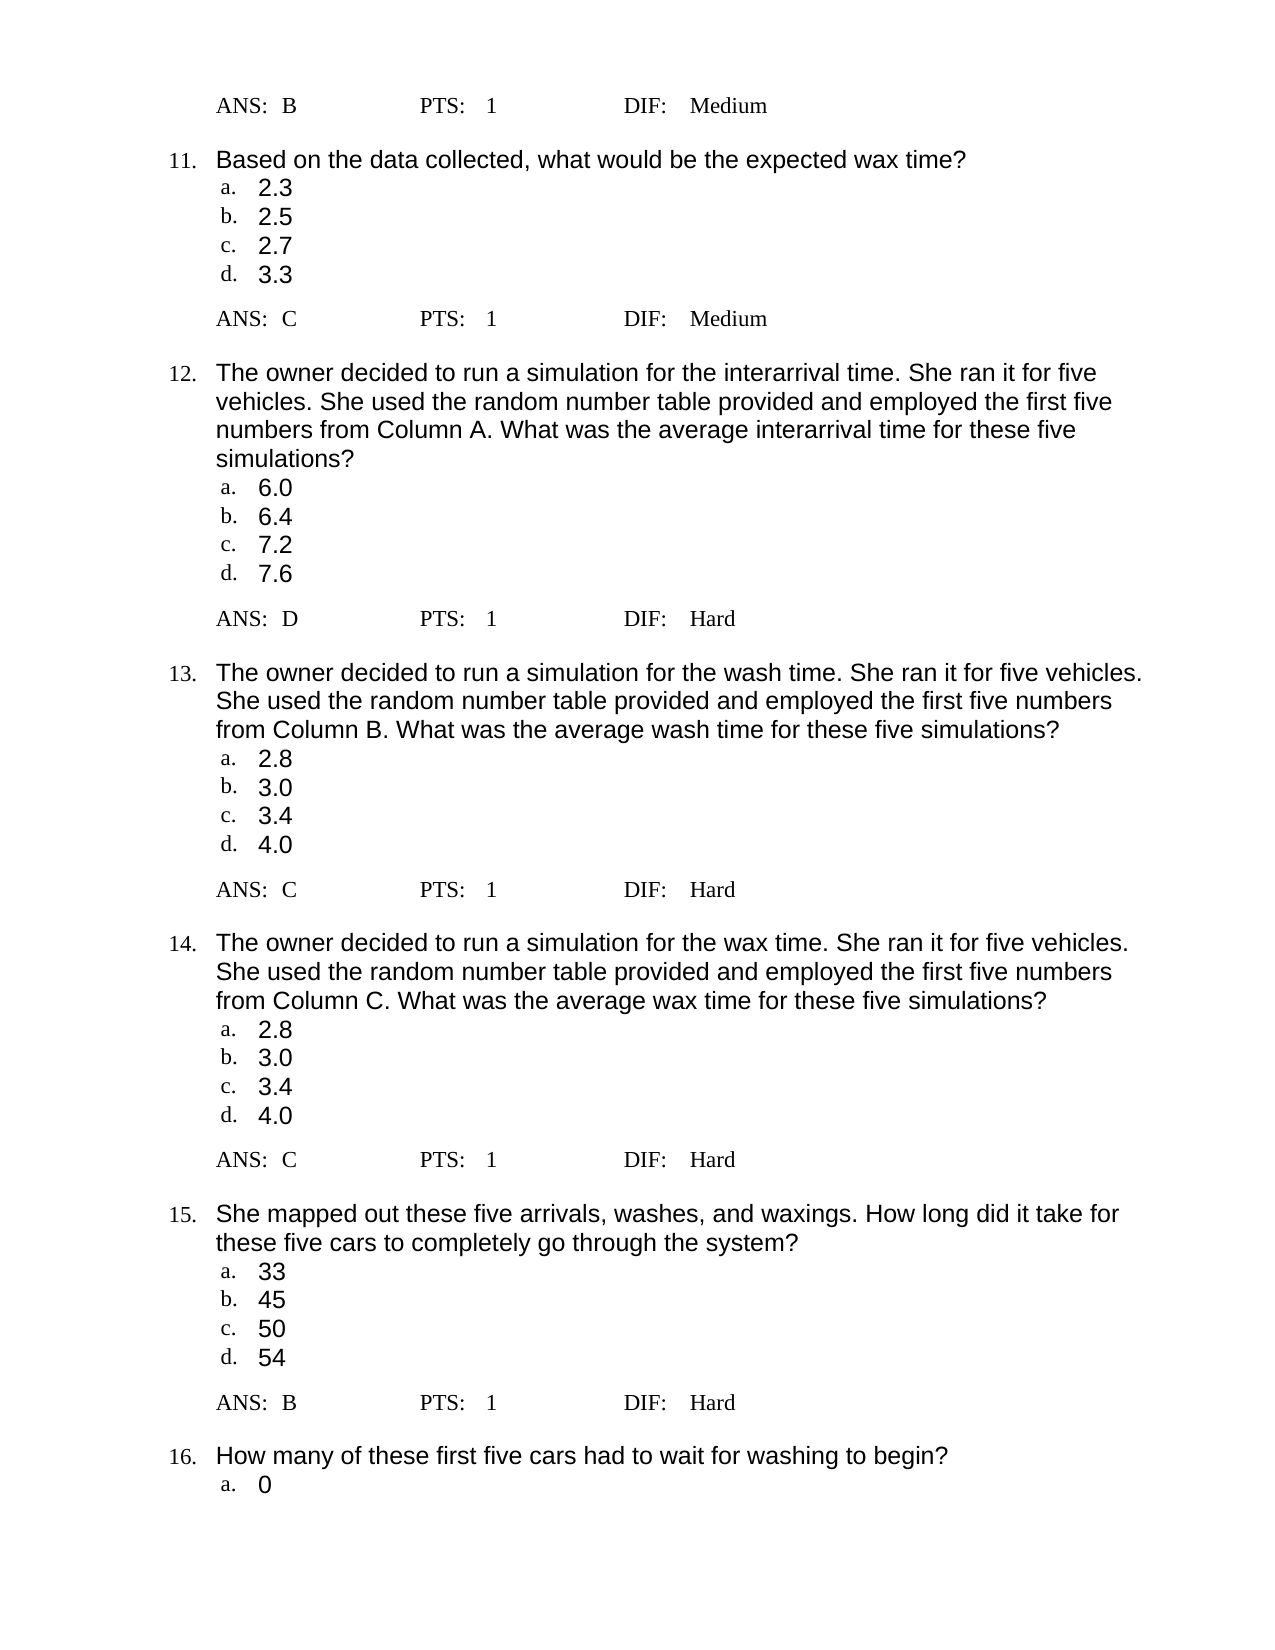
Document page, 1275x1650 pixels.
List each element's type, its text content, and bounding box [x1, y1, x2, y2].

table_header 6.0 [253, 473, 1097, 502]
table_cell 3.0 [253, 773, 1097, 801]
table_cell 2.7 [253, 231, 1097, 259]
table_cell 7.6 [253, 559, 1097, 588]
table_cell 3.3 [253, 260, 1097, 288]
text ANS: B PTS: 1 DIF: Medium [216, 92, 1162, 118]
table_header 33 [253, 1257, 1097, 1285]
text 13. The owner decided to run a simulation for the wash time. She ran it for five vehicles. She used the random number table provided and employed the first five numbers from Column B. What was the average wash time for these five simulations? [150, 657, 1162, 744]
table_cell c. [216, 1072, 253, 1101]
table_cell b. [216, 502, 253, 530]
table_header a. [216, 744, 253, 772]
text 11. Based on the data collected, what would be the expected wax time? [150, 144, 1162, 173]
table_cell d. [216, 1101, 253, 1129]
table_cell 3.4 [253, 1072, 1097, 1101]
table_cell c. [216, 530, 253, 559]
table_cell 7.2 [253, 530, 1097, 559]
table_cell c. [216, 801, 253, 830]
table_cell 3.0 [253, 1043, 1097, 1072]
table_cell d. [216, 1343, 253, 1372]
text ANS: C PTS: 1 DIF: Medium [216, 305, 1162, 332]
table_header a. [216, 1470, 253, 1499]
text ANS: C PTS: 1 DIF: Hard [216, 876, 1162, 902]
table_cell c. [216, 1314, 253, 1343]
table_cell c. [216, 231, 253, 259]
table_cell d. [216, 260, 253, 288]
table_cell d. [216, 830, 253, 859]
table_cell b. [216, 1043, 253, 1072]
table_cell 45 [253, 1285, 1097, 1314]
table_cell 54 [253, 1343, 1097, 1372]
table_cell b. [216, 1285, 253, 1314]
table_header 2.8 [253, 744, 1097, 772]
table_header 2.3 [253, 173, 1097, 202]
text 15. She mapped out these five arrivals, washes, and waxings. How long did it take for these five cars to completely go through the system? [150, 1199, 1162, 1257]
table_cell 3.4 [253, 801, 1097, 830]
text 14. The owner decided to run a simulation for the wax time. She ran it for five vehicles. She used the random number table provided and employed the first five numbers from Column C. What was the average wax time for these five simulations? [150, 928, 1162, 1014]
table_header a. [216, 1015, 253, 1043]
table_cell 2.5 [253, 202, 1097, 231]
table_header 0 [253, 1470, 1097, 1499]
text 16. How many of these first five cars had to wait for washing to begin? [150, 1441, 1162, 1470]
table_header 2.8 [253, 1015, 1097, 1043]
table_header a. [216, 473, 253, 502]
table_cell d. [216, 559, 253, 588]
table_cell b. [216, 773, 253, 801]
table_cell 6.4 [253, 502, 1097, 530]
table_header a. [216, 173, 253, 202]
table_cell 4.0 [253, 1101, 1097, 1129]
text ANS: B PTS: 1 DIF: Hard [216, 1388, 1162, 1415]
table_cell 50 [253, 1314, 1097, 1343]
text ANS: C PTS: 1 DIF: Hard [216, 1146, 1162, 1173]
table_cell 4.0 [253, 830, 1097, 859]
table_header a. [216, 1257, 253, 1285]
table_cell b. [216, 202, 253, 231]
text ANS: D PTS: 1 DIF: Hard [216, 605, 1162, 631]
text 12. The owner decided to run a simulation for the interarrival time. She ran it for five vehicles. She used the random number table provided and employed the first five numbers from Column A. What was the average interarrival time for these five simulations? [150, 358, 1162, 473]
